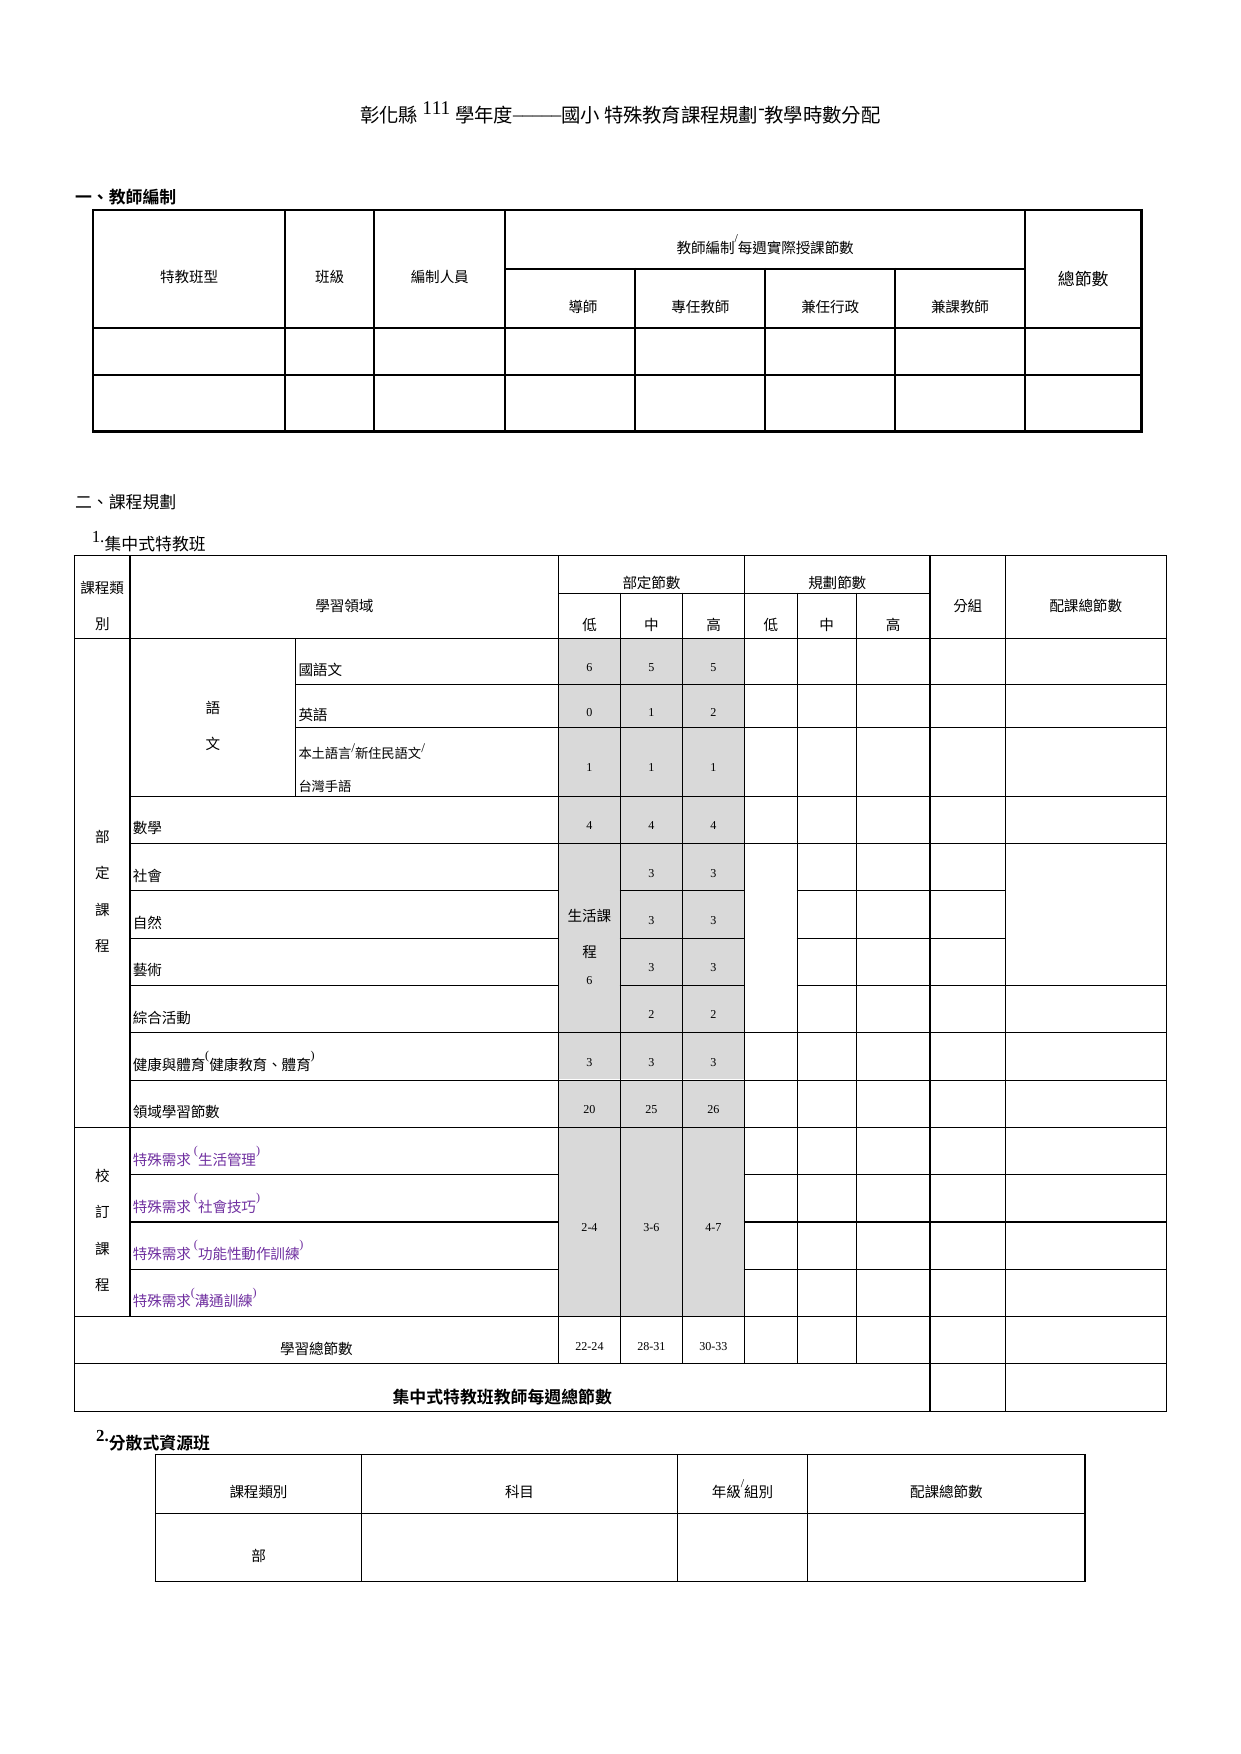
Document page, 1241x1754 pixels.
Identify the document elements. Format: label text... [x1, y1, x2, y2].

table_cell [931, 939, 1005, 985]
table_cell [1006, 639, 1166, 684]
table_cell [94, 376, 284, 430]
table_cell [798, 797, 856, 843]
table_cell 2-4 [559, 1128, 620, 1316]
table_cell 3 [621, 891, 682, 938]
table_cell 高 [857, 594, 929, 638]
table_cell 5 [683, 639, 744, 684]
table_cell 3 [621, 939, 682, 985]
table_cell 3 [683, 891, 744, 938]
table_cell [857, 639, 929, 684]
table_cell [1006, 728, 1166, 796]
table_cell [798, 986, 856, 1032]
table_header 課程類別 [156, 1455, 361, 1513]
table_cell [931, 1033, 1005, 1079]
table_cell [1006, 797, 1166, 843]
table_cell [1006, 1270, 1166, 1316]
table_cell 部 定 課 程 [75, 639, 129, 1127]
table_cell [857, 939, 929, 985]
table_cell 健康與體育(健康教育、體育) [131, 1033, 558, 1079]
table_cell [857, 1223, 929, 1269]
table_cell [286, 376, 373, 430]
table_cell [766, 329, 894, 374]
table_cell 4 [683, 797, 744, 843]
table_cell 英語 [296, 685, 558, 727]
table_cell [931, 797, 1005, 843]
table_cell [931, 844, 1005, 890]
table_cell [798, 1223, 856, 1269]
table_cell [1006, 1364, 1166, 1411]
table_cell 兼任行政 [766, 270, 894, 327]
table_cell [745, 1128, 797, 1174]
table_cell [745, 797, 797, 843]
table_cell [745, 685, 797, 727]
table_cell [931, 685, 1005, 727]
table_cell [857, 891, 929, 938]
table_cell [931, 1270, 1005, 1316]
table_cell 特殊需求 (社會技巧) [131, 1175, 558, 1221]
table_cell [745, 1175, 797, 1221]
table_cell [857, 1270, 929, 1316]
table_cell [375, 329, 504, 374]
table_cell [857, 844, 929, 890]
table_cell [857, 728, 929, 796]
table_cell [1006, 1033, 1166, 1079]
table_cell 3 [683, 939, 744, 985]
table_cell [857, 1317, 929, 1363]
table_cell 22-24 [559, 1317, 620, 1363]
table_header 年級/組別 [678, 1455, 807, 1513]
table_cell [362, 1514, 677, 1581]
table_cell 2 [683, 986, 744, 1032]
table_cell 低 [559, 594, 620, 638]
table_cell 特殊需求 (功能性動作訓練) [131, 1223, 558, 1269]
table_cell [798, 1175, 856, 1221]
table_cell [808, 1514, 1084, 1581]
table_cell [1006, 844, 1166, 985]
table_cell [798, 891, 856, 938]
table_cell [745, 1270, 797, 1316]
table_cell [745, 1223, 797, 1269]
table_cell [857, 1175, 929, 1221]
table_cell [857, 1033, 929, 1079]
table_cell [745, 1317, 797, 1363]
table_cell 3 [683, 844, 744, 890]
table_cell 4 [559, 797, 620, 843]
table_cell 30-33 [683, 1317, 744, 1363]
table_cell 本土語言/新住民語文/ 台灣手語 [296, 728, 558, 796]
table_cell 校 訂 課 程 [75, 1128, 129, 1316]
table_cell [1006, 1317, 1166, 1363]
table_cell 領域學習節數 [131, 1081, 558, 1127]
table_cell 3 [683, 1033, 744, 1079]
table_cell 4 [621, 797, 682, 843]
table_cell 0 [559, 685, 620, 727]
table_cell [286, 329, 373, 374]
text 1.集中式特教班 [75, 513, 1165, 555]
table_cell [745, 1033, 797, 1079]
table_cell 2 [683, 685, 744, 727]
table_cell 特殊需求(溝通訓練) [131, 1270, 558, 1316]
table_cell 3 [621, 844, 682, 890]
table_cell [1006, 1175, 1166, 1221]
table_cell [857, 1128, 929, 1174]
table_header 課程類別 [75, 556, 129, 638]
table_cell 部 定 課 程 [156, 1514, 361, 1581]
table_cell [1006, 1223, 1166, 1269]
table_cell 學習總節數 [75, 1317, 558, 1363]
table_header 特教班型 [94, 211, 284, 327]
table_cell 專任教師 [636, 270, 764, 327]
table_cell 1 [621, 728, 682, 796]
table_cell 20 [559, 1081, 620, 1127]
table_header 分組 [931, 556, 1005, 638]
table_cell 數學 [131, 797, 558, 843]
table_cell 藝術 [131, 939, 558, 985]
table_cell [798, 1033, 856, 1079]
table_cell 自然 [131, 891, 558, 938]
table_cell 生活課程 6 [559, 844, 620, 1032]
table_cell [1006, 685, 1166, 727]
table_cell 3 [559, 1033, 620, 1079]
table_cell [506, 376, 634, 430]
table_cell [931, 1128, 1005, 1174]
table_cell 26 [683, 1081, 744, 1127]
table_cell [745, 1081, 797, 1127]
table_cell 高 [683, 594, 744, 638]
table_cell [745, 639, 797, 684]
table_cell 語 文 [131, 639, 295, 796]
table_cell [1026, 376, 1140, 430]
table_cell [896, 329, 1024, 374]
table_cell [375, 376, 504, 430]
table_cell [931, 639, 1005, 684]
table_cell [1006, 1128, 1166, 1174]
table_header 科目 [362, 1455, 677, 1513]
table_cell 5 [621, 639, 682, 684]
text 2.分散式資源班 [75, 1412, 1165, 1454]
table_cell [798, 844, 856, 890]
table_cell [798, 639, 856, 684]
table_cell [931, 891, 1005, 938]
table_header 學習領域 [131, 556, 558, 638]
table_header 規劃節數 [745, 556, 929, 593]
table_cell [798, 728, 856, 796]
table_cell 1 [559, 728, 620, 796]
table_header 總節數 [1026, 211, 1140, 327]
table_cell 1 [683, 728, 744, 796]
table_cell [678, 1514, 807, 1581]
table_cell [931, 1223, 1005, 1269]
table_cell [857, 1081, 929, 1127]
table_cell 3 [621, 1033, 682, 1079]
table_cell 特殊需求 (生活管理) [131, 1128, 558, 1174]
table_cell [931, 728, 1005, 796]
table_cell 3-6 [621, 1128, 682, 1316]
table_cell [506, 329, 634, 374]
table_cell [798, 1128, 856, 1174]
table_cell [745, 728, 797, 796]
table_cell 社會 [131, 844, 558, 890]
table_cell [636, 329, 764, 374]
text 一、教師編制 [75, 166, 1165, 209]
table_header 班級 [286, 211, 373, 327]
table_header 教師編制/每週實際授課節數 [506, 211, 1024, 268]
table_header 部定節數 [559, 556, 744, 593]
table_cell [931, 986, 1005, 1032]
table_cell 2 [621, 986, 682, 1032]
table_cell [931, 1175, 1005, 1221]
table_cell [931, 1081, 1005, 1127]
table_cell [1026, 329, 1140, 374]
table_cell 綜合活動 [131, 986, 558, 1032]
table_cell [798, 1317, 856, 1363]
table_cell 6 [559, 639, 620, 684]
table_cell 28-31 [621, 1317, 682, 1363]
table_cell [798, 685, 856, 727]
table_cell [798, 1270, 856, 1316]
table_cell [931, 1364, 1005, 1411]
table_cell [857, 986, 929, 1032]
table_cell [636, 376, 764, 430]
table_cell [896, 376, 1024, 430]
text 二、課程規劃 [75, 471, 1165, 513]
table_cell [1006, 1081, 1166, 1127]
table_header 配課總節數 [1006, 556, 1166, 638]
table_cell [798, 939, 856, 985]
table_cell 集中式特教班教師每週總節數 [75, 1364, 929, 1411]
table_cell [857, 797, 929, 843]
table_cell 中 [798, 594, 856, 638]
table_cell [94, 329, 284, 374]
table_cell [766, 376, 894, 430]
table_cell [931, 1317, 1005, 1363]
table_cell [857, 685, 929, 727]
table_cell [745, 844, 797, 1032]
table_cell [798, 1081, 856, 1127]
table_cell 中 [621, 594, 682, 638]
table_cell 低 [745, 594, 797, 638]
table_cell 國語文 [296, 639, 558, 684]
table_cell 兼課教師 [896, 270, 1024, 327]
table_cell 1 [621, 685, 682, 727]
table_cell 4-7 [683, 1128, 744, 1316]
table_header 配課總節數 [808, 1455, 1084, 1513]
text 彰化縣 111 學年度_____國小 特殊教育課程規劃-教學時數分配 [75, 80, 1165, 128]
table_cell [1006, 986, 1166, 1032]
table_cell 25 [621, 1081, 682, 1127]
table_header 編制人員 [375, 211, 504, 327]
table_cell 導師 [506, 270, 634, 327]
